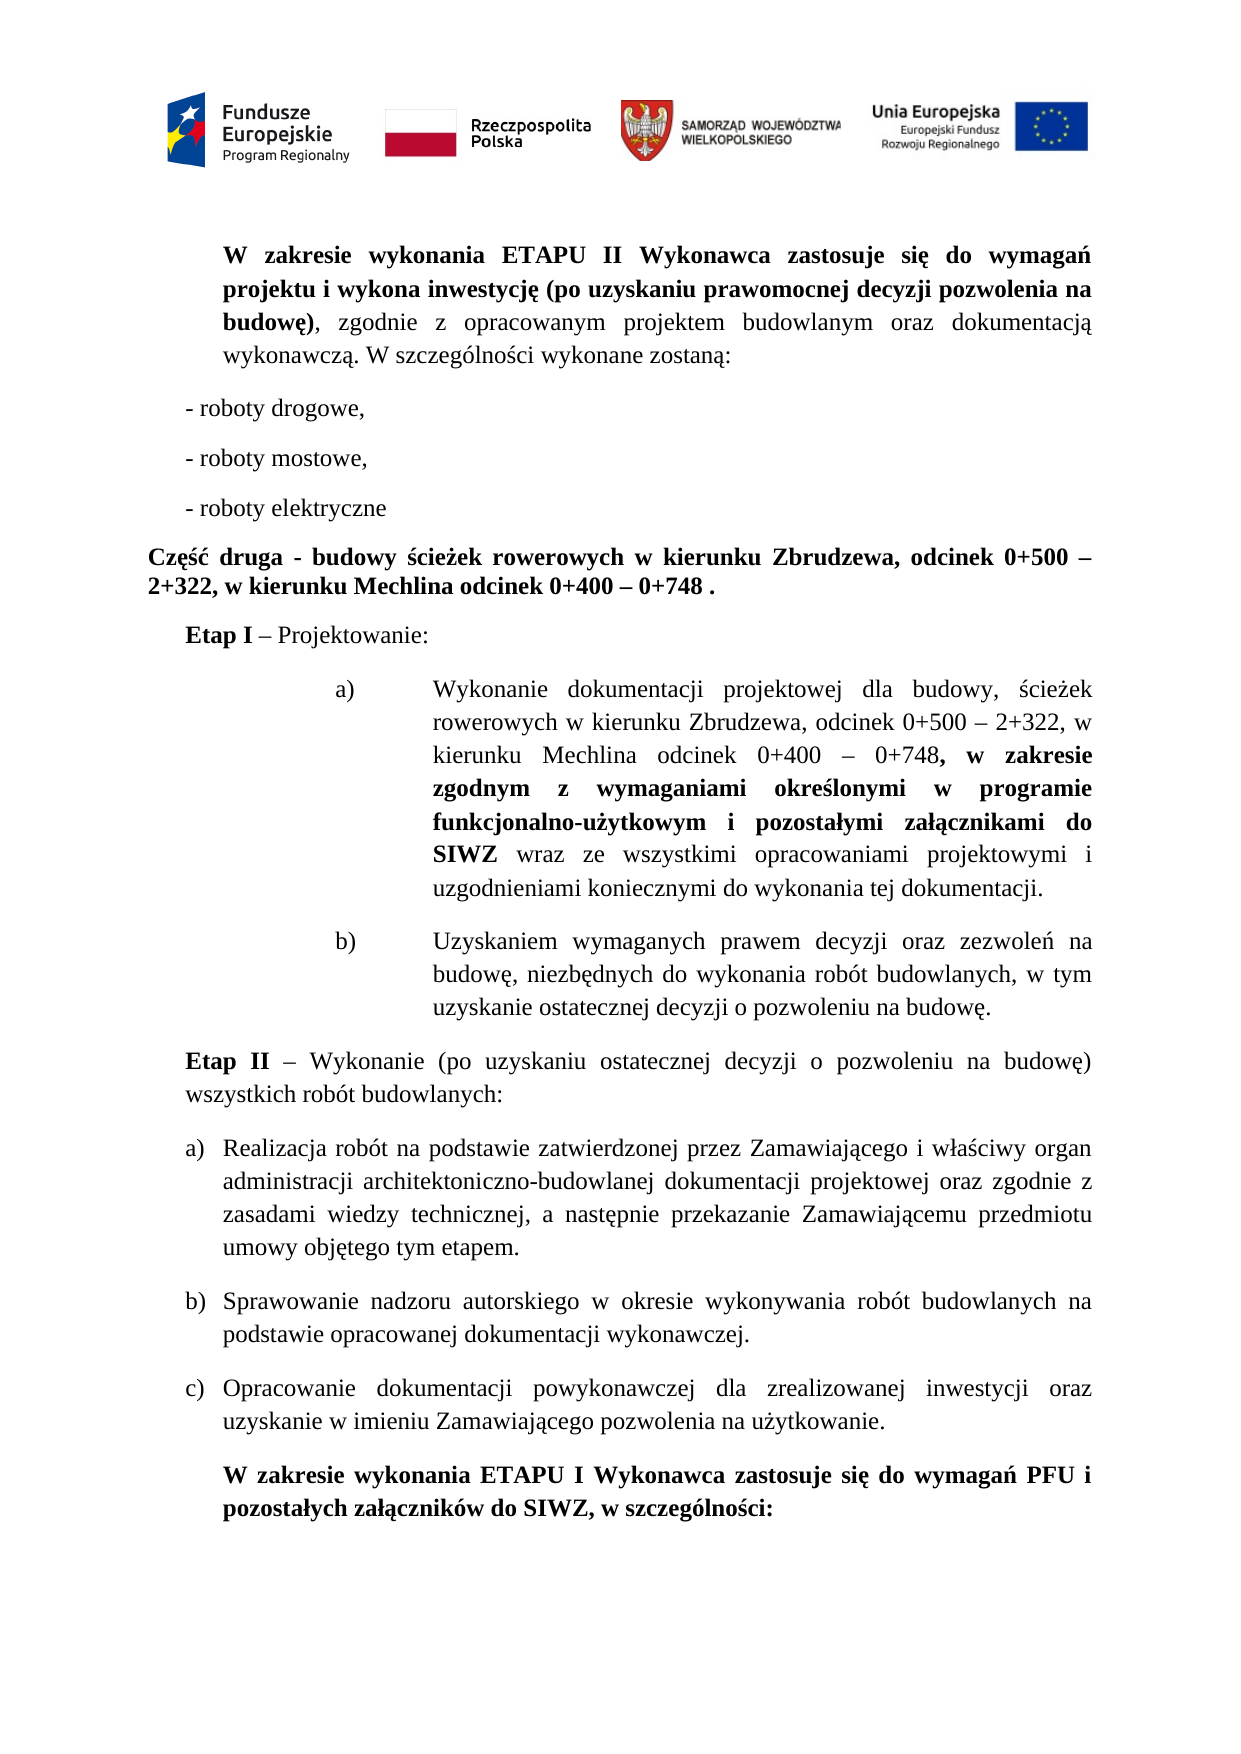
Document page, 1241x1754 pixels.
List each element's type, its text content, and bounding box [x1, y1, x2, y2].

list Wykonanie dokumentacji projektowej dla budowy, ścieżek rowerowych w kierunku Zbrudzewa, odcinek 0+500 – 2+322, w kierunku Mechlina odcinek 0+400 – 0+748, w zakresie zgodnym z wymaganiami określonymi w programie funkcjonalno-użytkowym i pozostałymi załącznikami do SIWZ wraz ze wszystkimi opracowaniami projektowymi i uzgodnieniami koniecznymi do wykonania tej dokumentacji. [335, 674, 1093, 901]
picture [147, 73, 604, 187]
picture [857, 86, 1101, 165]
list - roboty elektryczne [185, 493, 1093, 521]
picture [618, 100, 841, 160]
list Etap I – Projektowanie: [185, 621, 1093, 649]
list Realizacja robót na podstawie zatwierdzonej przez Zamawiającego i właściwy organ administracji architektoniczno-budowlanej dokumentacji projektowej oraz zgodnie z zasadami wiedzy technicznej, a następnie przekazanie Zamawiającemu przedmiotu umowy objętego tym etapem. [185, 1133, 1093, 1261]
list Opracowanie dokumentacji powykonawczej dla zrealizowanej inwestycji oraz uzyskanie w imieniu Zamawiającego pozwolenia na użytkowanie. [185, 1373, 1093, 1435]
list - roboty drogowe, [185, 393, 1093, 422]
list Etap II – Wykonanie (po uzyskaniu ostatecznej decyzji o pozwoleniu na budowę) wszystkich robót budowlanych: [185, 1046, 1093, 1108]
list W zakresie wykonania ETAPU I Wykonawca zastosuje się do wymagań PFU i pozostałych załączników do SIWZ, w szczególności: [223, 1460, 1093, 1522]
list - roboty mostowe, [185, 443, 1093, 472]
text Część druga - budowy ścieżek rowerowych w kierunku Zbrudzewa, odcinek 0+500 – 2+322, w kierunku Mechlina odcinek 0+400 – 0+748 . [148, 542, 1093, 600]
list W zakresie wykonania ETAPU II Wykonawca zastosuje się do wymagań projektu i wykona inwestycję (po uzyskaniu prawomocnej decyzji pozwolenia na budowę), zgodnie z opracowanym projektem budowlanym oraz dokumentacją wykonawczą. W szczególności wykonane zostaną: [223, 241, 1093, 368]
list Sprawowanie nadzoru autorskiego w okresie wykonywania robót budowlanych na podstawie opracowanej dokumentacji wykonawczej. [185, 1286, 1093, 1348]
list Uzyskaniem wymaganych prawem decyzji oraz zezwoleń na budowę, niezbędnych do wykonania robót budowlanych, w tym uzyskanie ostatecznej decyzji o pozwoleniu na budowę. [335, 926, 1093, 1021]
